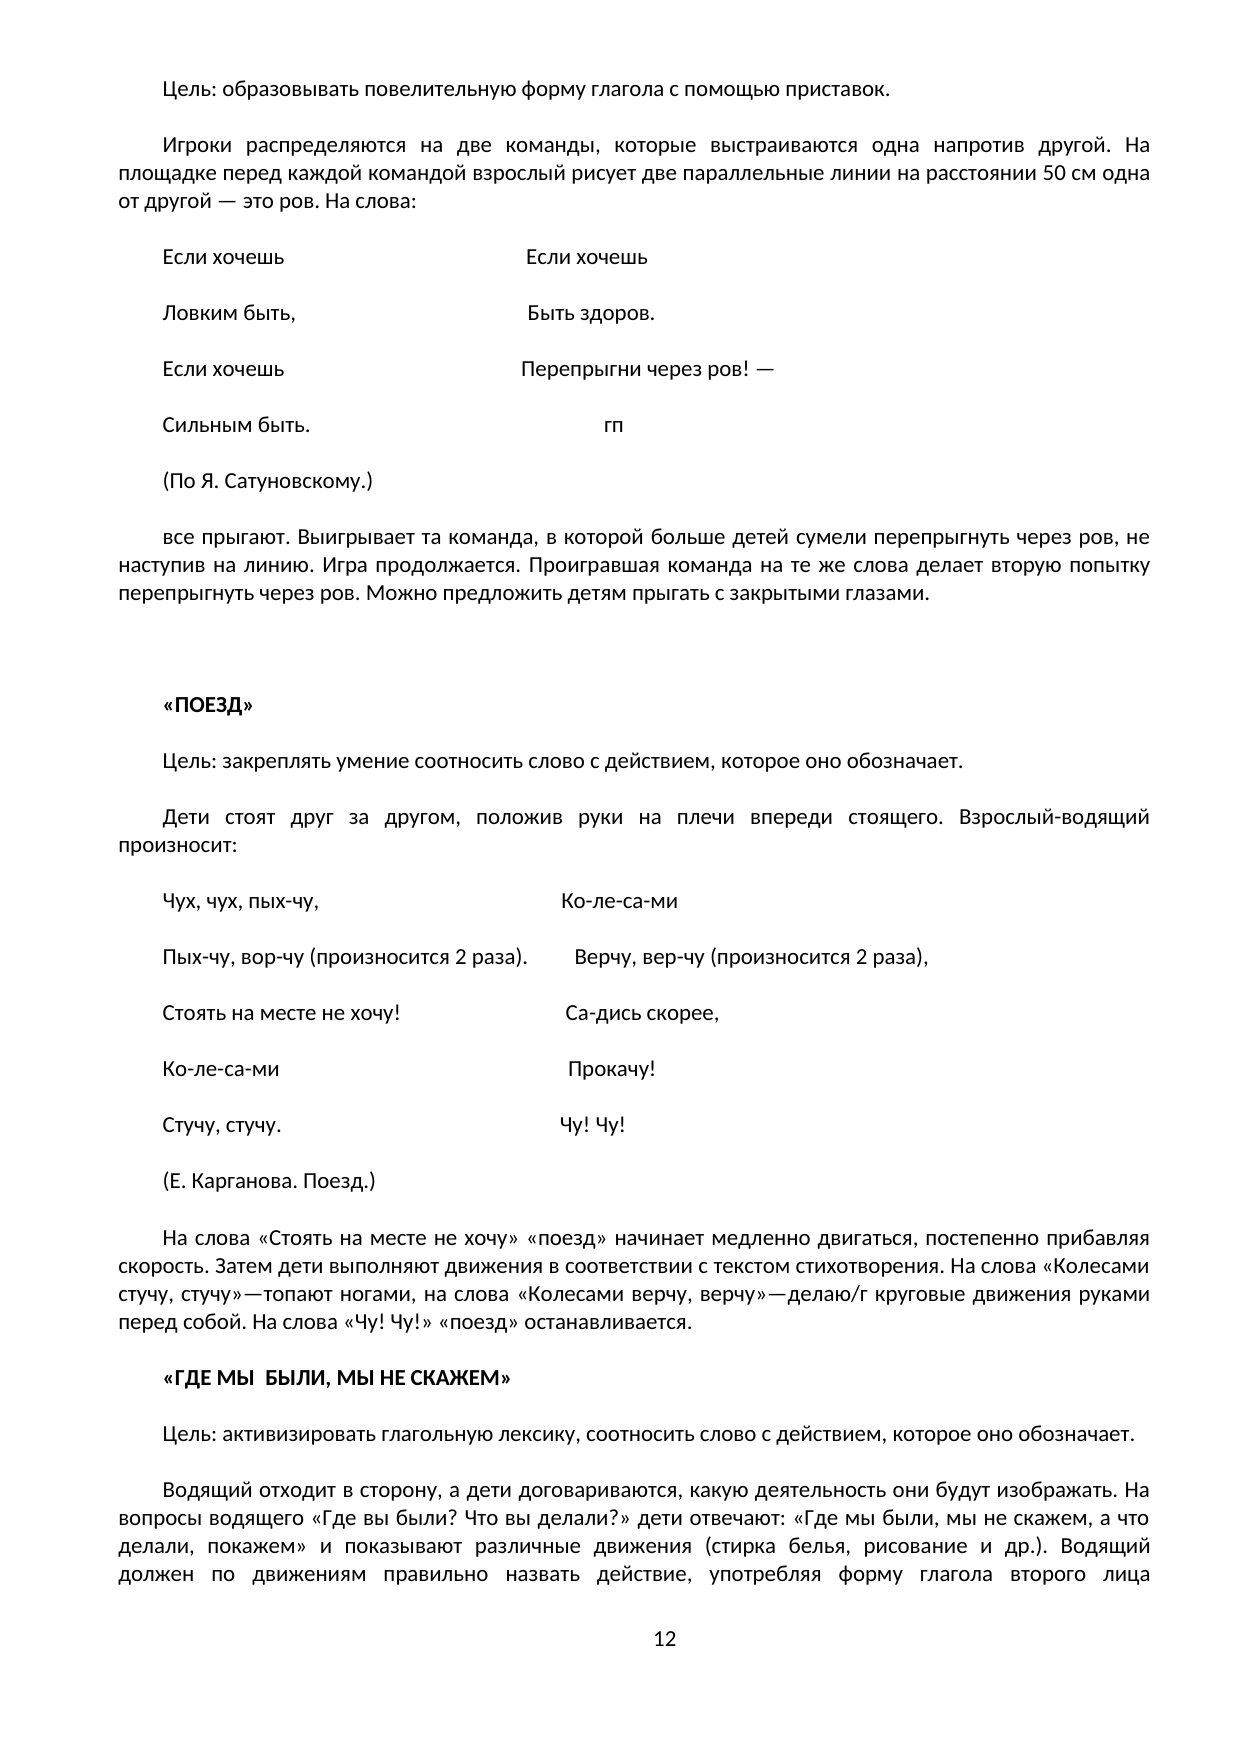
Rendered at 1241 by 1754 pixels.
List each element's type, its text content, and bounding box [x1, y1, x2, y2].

text Сильным быть. гп [118, 410, 1152, 438]
text Игроки распределяются на две команды, которые выстраиваются одна напротив другой. На площадке перед каждой командой взрослый рисует две параллельные линии на расстоянии 50 см одна от другой — это ров. На слова: [118, 130, 1152, 214]
text Цель: закреплять умение соотносить слово с действием, которое оно обозначает. [118, 746, 1152, 774]
text Дети стоят друг за другом, положив руки на плечи впереди стоящего. Взрослый-водящий произносит: [118, 802, 1152, 858]
text Ловким быть, Быть здоров. [118, 298, 1152, 326]
text Если хочешь Если хочешь [118, 242, 1152, 270]
text (По Я. Сатуновскому.) [118, 466, 1152, 494]
text все прыгают. Выигрывает та команда, в которой больше детей сумели перепрыгнуть через ров, не наступив на линию. Игра продолжается. Проигравшая команда на те же слова делает вторую попытку перепрыгнуть через ров. Можно предложить детям прыгать с закрытыми глазами. [118, 522, 1152, 606]
text Цель: образовывать повелительную форму глагола с помощью приставок. [118, 74, 1152, 102]
text «ПОЕЗД» [118, 690, 1152, 718]
text Стоять на месте не хочу! Са-дись скорее, [118, 998, 1152, 1027]
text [118, 1475, 1152, 1587]
text Если хочешь Перепрыгни через ров! — [118, 354, 1152, 382]
text Чух, чух, пых-чу, Ко-ле-са-ми [118, 886, 1152, 914]
text Ко-ле-са-ми Прокачу! [118, 1054, 1152, 1083]
text «ГДЕ МЫ БЫЛИ, МЫ НЕ СКАЖЕМ» [118, 1363, 1152, 1391]
text Стучу, стучу. Чу! Чу! [118, 1111, 1152, 1139]
text На слова «Стоять на месте не хочу» «поезд» начинает медленно двигаться, постепенно прибавляя скорость. Затем дети выполняют движения в соответствии с текстом стихотворения. На слова «Колесами стучу, стучу»—топают ногами, на слова «Колесами верчу, верчу»—делаю/г круговые движения руками перед собой. На слова «Чу! Чу!» «поезд» останавливается. [118, 1223, 1152, 1335]
text Цель: активизировать глагольную лексику, соотносить слово с действием, которое оно обозначает. [118, 1419, 1152, 1447]
text Пых-чу, вор-чу (произносится 2 раза). Верчу, вер-чу (произносится 2 раза), [118, 942, 1152, 971]
text (Е. Карганова. Поезд.) [118, 1167, 1152, 1195]
